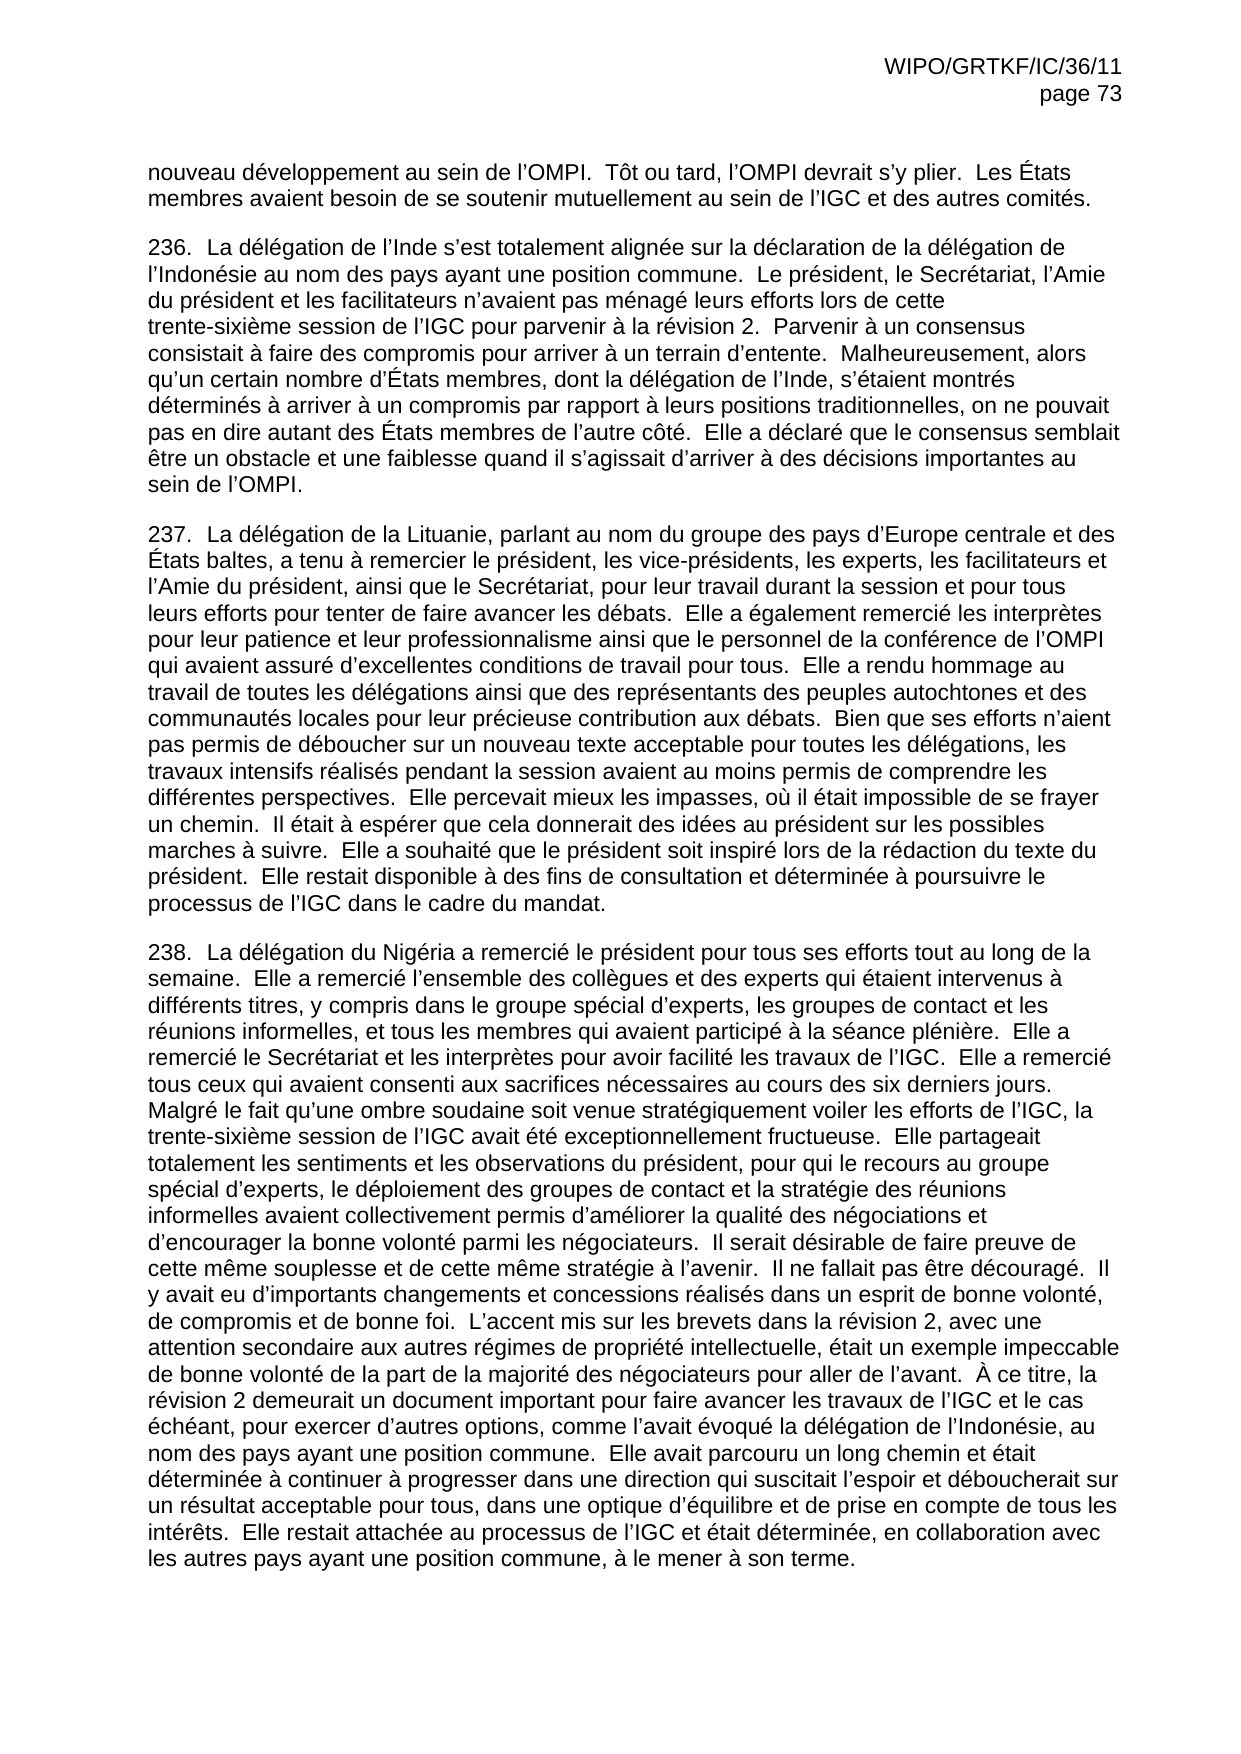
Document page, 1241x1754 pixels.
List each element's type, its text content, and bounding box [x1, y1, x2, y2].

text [148, 158, 1122, 211]
text La délégation de l’Inde s’est totalement alignée sur la déclaration de la délégation de l’Indonésie au nom des pays ayant une position commune. Le président, le Secrétariat, l’Amie du président et les facilitateurs n’avaient pas ménagé leurs efforts lors de cette trente-sixième session de l’IGC pour parvenir à la révision 2. Parvenir à un consensus consistait à faire des compromis pour arriver à un terrain d’entente. Malheureusement, alors qu’un certain nombre d’États membres, dont la délégation de l’Inde, s’étaient montrés déterminés à arriver à un compromis par rapport à leurs positions traditionnelles, on ne pouvait pas en dire autant des États membres de l’autre côté. Elle a déclaré que le consensus semblait être un obstacle et une faiblesse quand il s’agissait d’arriver à des décisions importantes au sein de l’OMPI. [148, 234, 1122, 498]
text La délégation de la Lituanie, parlant au nom du groupe des pays d’Europe centrale et des États baltes, a tenu à remercier le président, les vice-présidents, les experts, les facilitateurs et l’Amie du président, ainsi que le Secrétariat, pour leur travail durant la session et pour tous leurs efforts pour tenter de faire avancer les débats. Elle a également remercié les interprètes pour leur patience et leur professionnalisme ainsi que le personnel de la conférence de l’OMPI qui avaient assuré d’excellentes conditions de travail pour tous. Elle a rendu hommage au travail de toutes les délégations ainsi que des représentants des peuples autochtones et des communautés locales pour leur précieuse contribution aux débats. Bien que ses efforts n’aient pas permis de déboucher sur un nouveau texte acceptable pour toutes les délégations, les travaux intensifs réalisés pendant la session avaient au moins permis de comprendre les différentes perspectives. Elle percevait mieux les impasses, où il était impossible de se frayer un chemin. Il était à espérer que cela donnerait des idées au président sur les possibles marches à suivre. Elle a souhaité que le président soit inspiré lors de la rédaction du texte du président. Elle restait disponible à des fins de consultation et déterminée à poursuivre le processus de l’IGC dans le cadre du mandat. [148, 521, 1122, 916]
text La délégation du Nigéria a remercié le président pour tous ses efforts tout au long de la semaine. Elle a remercié l’ensemble des collègues et des experts qui étaient intervenus à différents titres, y compris dans le groupe spécial d’experts, les groupes de contact et les réunions informelles, et tous les membres qui avaient participé à la séance plénière. Elle a remercié le Secrétariat et les interprètes pour avoir facilité les travaux de l’IGC. Elle a remercié tous ceux qui avaient consenti aux sacrifices nécessaires au cours des six derniers jours. Malgré le fait qu’une ombre soudaine soit venue stratégiquement voiler les efforts de l’IGC, la trente-sixième session de l’IGC avait été exceptionnellement fructueuse. Elle partageait totalement les sentiments et les observations du président, pour qui le recours au groupe spécial d’experts, le déploiement des groupes de contact et la stratégie des réunions informelles avaient collectivement permis d’améliorer la qualité des négociations et d’encourager la bonne volonté parmi les négociateurs. Il serait désirable de faire preuve de cette même souplesse et de cette même stratégie à l’avenir. Il ne fallait pas être découragé. Il y avait eu d’importants changements et concessions réalisés dans un esprit de bonne volonté, de compromis et de bonne foi. L’accent mis sur les brevets dans la révision 2, avec une attention secondaire aux autres régimes de propriété intellectuelle, était un exemple impeccable de bonne volonté de la part de la majorité des négociateurs pour aller de l’avant. À ce titre, la révision 2 demeurait un document important pour faire avancer les travaux de l’IGC et le cas échéant, pour exercer d’autres options, comme l’avait évoqué la délégation de l’Indonésie, au nom des pays ayant une position commune. Elle avait parcouru un long chemin et était déterminée à continuer à progresser dans une direction qui suscitait l’espoir et déboucherait sur un résultat acceptable pour tous, dans une optique d’équilibre et de prise en compte de tous les intérêts. Elle restait attachée au processus de l’IGC et était déterminée, en collaboration avec les autres pays ayant une position commune, à le mener à son terme. [148, 939, 1122, 1571]
